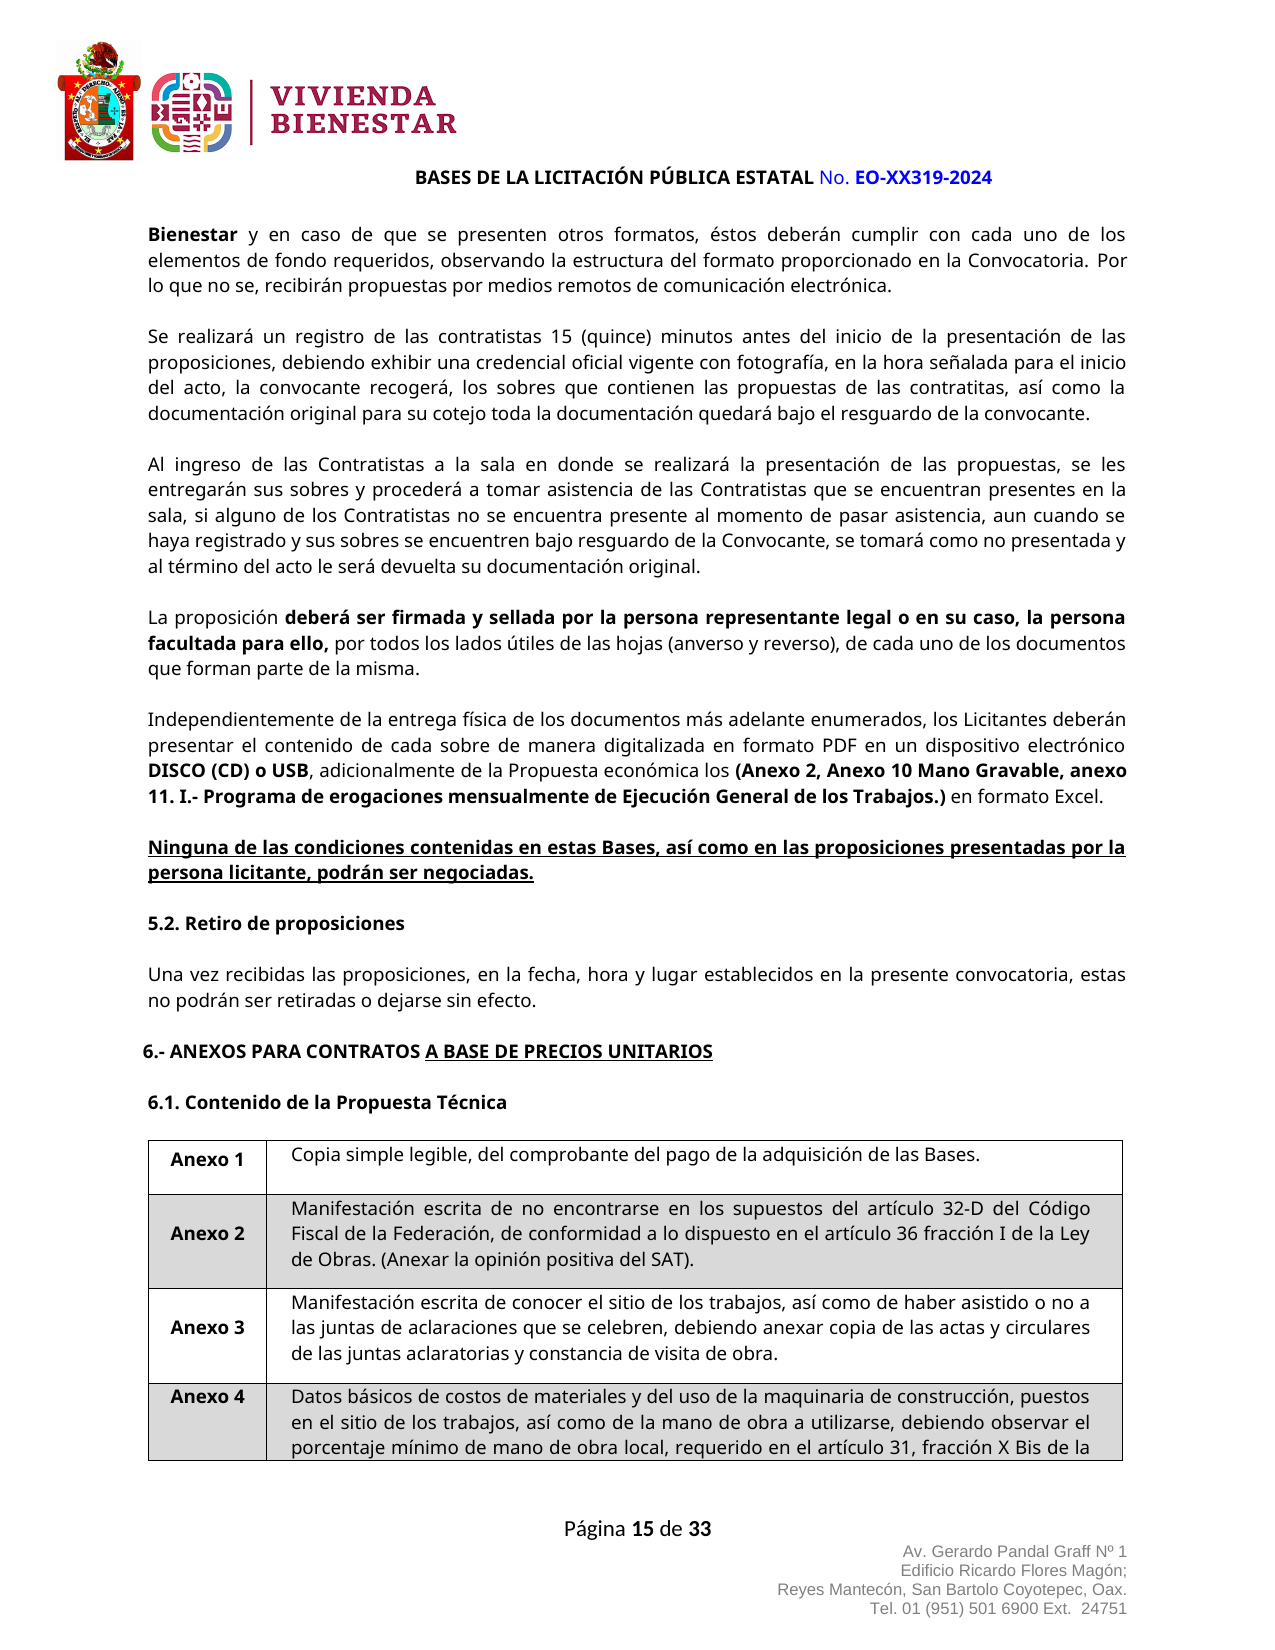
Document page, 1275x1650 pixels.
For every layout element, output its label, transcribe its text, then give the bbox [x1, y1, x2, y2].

table_cell Anexo 3 [149, 1289, 266, 1382]
text 5.2. Retiro de proposiciones [148, 911, 1127, 936]
text Ninguna de las condiciones contenidas en estas Bases, así como en las proposiciones presentadas por la persona licitante, podrán ser negociadas. [148, 834, 1127, 885]
table_header Anexo 1 [149, 1141, 266, 1194]
picture [147, 64, 473, 161]
table_cell Manifestación escrita de conocer el sitio de los trabajos, así como de haber asistido o no a las juntas de aclaraciones que se celebren, debiendo anexar copia de las actas y circulares de las juntas aclaratorias y constancia de visita de obra. [267, 1289, 1122, 1382]
text 6.1. Contenido de la Propuesta Técnica [148, 1089, 1127, 1115]
text 6.- ANEXOS PARA CONTRATOS A BASE DE PRECIOS UNITARIOS [118, 1038, 1127, 1064]
table_cell Anexo 4 [149, 1384, 266, 1460]
text Una vez recibidas las proposiciones, en la fecha, hora y lugar establecidos en la presente convocatoria, estas no podrán ser retiradas o dejarse sin efecto. [148, 962, 1127, 1013]
picture [55, 41, 143, 163]
text Se realizará un registro de las contratistas 15 (quince) minutos antes del inicio de la presentación de las proposiciones, debiendo exhibir una credencial oficial vigente con fotografía, en la hora señalada para el inicio del acto, la convocante recogerá, los sobres que contienen las propuestas de las contratitas, así como la documentación original para su cotejo toda la documentación quedará bajo el resguardo de la convocante. [148, 323, 1127, 426]
table_header Copia simple legible, del comprobante del pago de la adquisición de las Bases. [267, 1141, 1122, 1194]
text Al ingreso de las Contratistas a la sala en donde se realizará la presentación de las propuestas, se les entregarán sus sobres y procederá a tomar asistencia de las Contratistas que se encuentran presentes en la sala, si alguno de los Contratistas no se encuentra presente al momento de pasar asistencia, aun cuando se haya registrado y sus sobres se encuentren bajo resguardo de la Convocante, se tomará como no presentada y al término del acto le será devuelta su documentación original. [148, 451, 1127, 579]
text La proposición deberá ser firmada y sellada por la persona representante legal o en su caso, la persona facultada para ello, por todos los lados útiles de las hojas (anverso y reverso), de cada uno de los documentos que forman parte de la misma. [148, 604, 1127, 681]
table_cell Anexo 2 [149, 1195, 266, 1288]
table_cell Manifestación escrita de no encontrarse en los supuestos del artículo 32-D del Código Fiscal de la Federación, de conformidad a lo dispuesto en el artículo 36 fracción I de la Ley de Obras. (Anexar la opinión positiva del SAT). [267, 1195, 1122, 1288]
text Independientemente de la entrega física de los documentos más adelante enumerados, los Licitantes deberán presentar el contenido de cada sobre de manera digitalizada en formato PDF en un dispositivo electrónico DISCO (CD) o USB, adicionalmente de la Propuesta económica los (Anexo 2, Anexo 10 Mano Gravable, anexo 11. I.- Programa de erogaciones mensualmente de Ejecución General de los Trabajos.) en formato Excel. [148, 706, 1127, 808]
